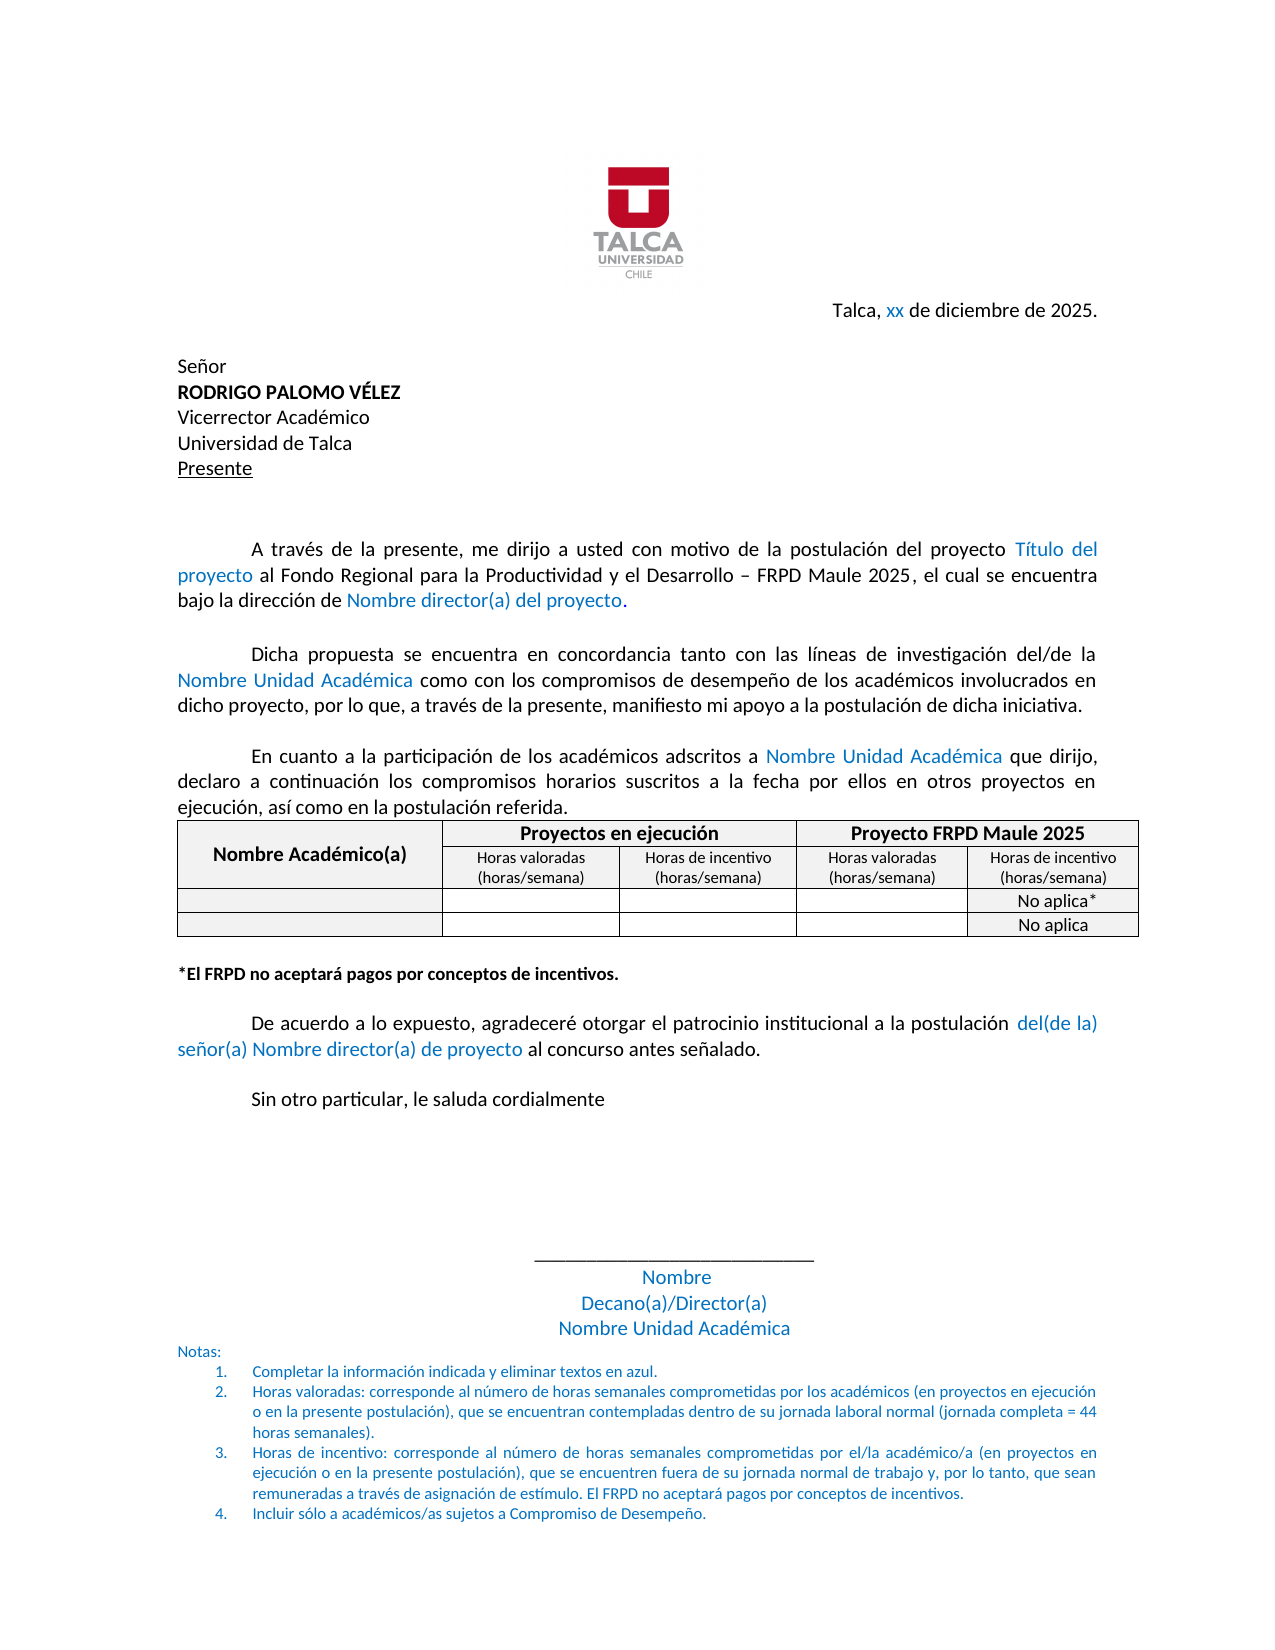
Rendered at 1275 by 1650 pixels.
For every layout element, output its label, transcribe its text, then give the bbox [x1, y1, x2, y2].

text Dicha propuesta se encuentra en concordancia tanto con las líneas de investigación del/de la Nombre Unidad Académica como con los compromisos de desempeño de los académicos involucrados en dicho proyecto, por lo que, a través de la presente, manifiesto mi apoyo a la postulación de dicha iniciativa. [177, 642, 1098, 718]
text Sin otro particular, le saluda cordialmente [177, 1087, 1098, 1112]
text Nombre Unidad Académica [177, 1315, 1098, 1341]
text RODRIGO PALOMO VÉLEZ [177, 379, 1098, 404]
text Notas: [177, 1341, 1098, 1361]
table_header Proyectos en ejecución [443, 821, 796, 846]
table_cell No aplica* [968, 889, 1138, 912]
table_cell [443, 913, 619, 936]
table_cell [178, 889, 442, 912]
table_cell Horas de incentivo (horas/semana) [968, 847, 1138, 888]
list Incluir sólo a académicos/as sujetos a Compromiso de Desempeño. [215, 1503, 1098, 1524]
text Vicerrector Académico [177, 404, 1098, 430]
table_cell [797, 913, 967, 936]
text Nombre [177, 1264, 1098, 1290]
table_cell [443, 889, 619, 912]
table_cell [620, 913, 796, 936]
table_header Nombre Académico(a) [178, 821, 442, 888]
text De acuerdo a lo expuesto, agradeceré otorgar el patrocinio institucional a la postulación del(de la) señor(a) Nombre director(a) de proyecto al concurso antes señalado. [177, 1010, 1098, 1061]
text Decano(a)/Director(a) [177, 1290, 1098, 1315]
text En cuanto a la participación de los académicos adscritos a Nombre Unidad Académica que dirijo, declaro a continuación los compromisos horarios suscritos a la fecha por ellos en otros proyectos en ejecución, así como en la postulación referida. [177, 743, 1098, 819]
table_header Proyecto FRPD Maule 2025 [797, 821, 1138, 846]
table_cell [620, 889, 796, 912]
list Completar la información indicada y eliminar textos en azul. [215, 1361, 1098, 1381]
table_cell No aplica [968, 913, 1138, 936]
table_cell [178, 913, 442, 936]
list Horas de incentivo: corresponde al número de horas semanales comprometidas por el/la académico/a (en proyectos en ejecución o en la presente postulación), que se encuentren fuera de su jornada normal de trabajo y, por lo tanto, que sean remuneradas a través de asignación de estímulo. El FRPD no aceptará pagos por conceptos de incentivos. [215, 1442, 1098, 1503]
text Universidad de Talca [177, 430, 1098, 455]
text Señor [177, 353, 1098, 379]
text Presente [177, 455, 1098, 481]
text Talca, xx de diciembre de 2025. [177, 298, 1098, 323]
table_cell Horas de incentivo (horas/semana) [620, 847, 796, 888]
table_cell Horas valoradas (horas/semana) [797, 847, 967, 888]
text *El FRPD no aceptará pagos por conceptos de incentivos. [177, 962, 1098, 985]
picture [562, 147, 713, 298]
list Horas valoradas: corresponde al número de horas semanales comprometidas por los académicos (en proyectos en ejecución o en la presente postulación), que se encuentran contempladas dentro de su jornada laboral normal (jornada completa = 44 horas semanales). [215, 1381, 1098, 1442]
table_cell Horas valoradas (horas/semana) [443, 847, 619, 888]
text ___________________________ [177, 1239, 1098, 1264]
table_cell [797, 889, 967, 912]
text A través de la presente, me dirijo a usted con motivo de la postulación del proyecto Título del proyecto al Fondo Regional para la Productividad y el Desarrollo – FRPD Maule 2025, el cual se encuentra bajo la dirección de Nombre director(a) del proyecto. [177, 537, 1098, 613]
